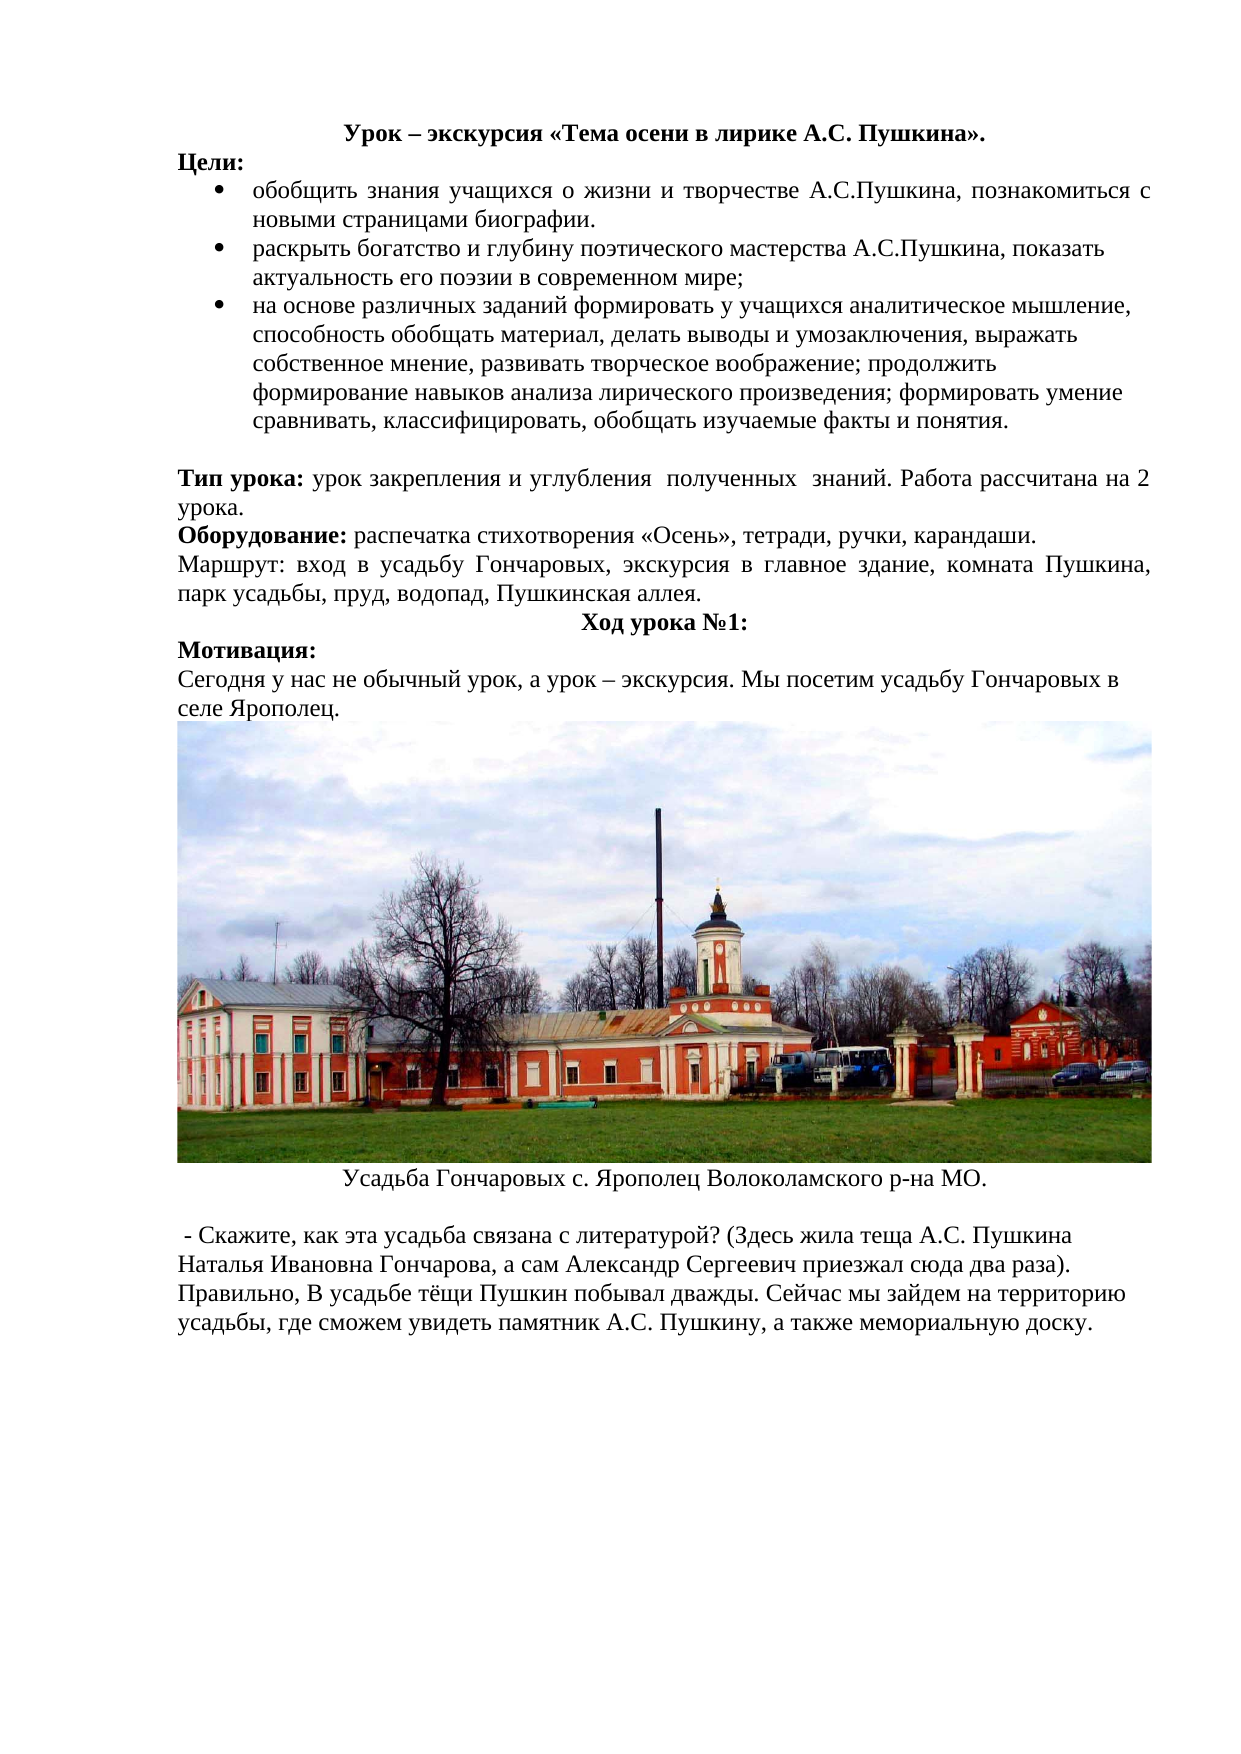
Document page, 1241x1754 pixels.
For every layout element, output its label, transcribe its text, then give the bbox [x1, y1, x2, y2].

text Цели: [177, 147, 1152, 176]
text Правильно, В усадьбе тёщи Пушкин побывал дважды. Сейчас мы зайдем на территорию усадьбы, где сможем увидеть памятник А.С. Пушкину, а также мемориальную доску. [177, 1278, 1152, 1335]
list раскрыть богатство и глубину поэтического мастерства А.С.Пушкина, показать актуальность его поэзии в современном мире; [215, 233, 1152, 291]
text Мотивация: [177, 636, 1152, 664]
picture [177, 721, 1152, 1163]
text - Скажите, как эта усадьба связана с литературой? (Здесь жила теща А.С. Пушкина Наталья Ивановна Гончарова, а сам Александр Сергеевич приезжал сюда два раза). [177, 1220, 1152, 1278]
text Усадьба Гончаровых с. Ярополец Волоколамского р-на МО. [177, 1163, 1152, 1192]
text Тип урока: урок закрепления и углубления полученных знаний. Работа рассчитана на 2 урока. [177, 463, 1152, 521]
text Ход урока №1: [177, 607, 1152, 636]
text Маршрут: вход в усадьбу Гончаровых, экскурсия в главное здание, комната Пушкина, парк усадьбы, пруд, водопад, Пушкинская аллея. [177, 549, 1152, 607]
text Урок – экскурсия «Тема осени в лирике А.С. Пушкина». [177, 118, 1152, 147]
list обобщить знания учащихся о жизни и творчестве А.С.Пушкина, познакомиться с новыми страницами биографии. [215, 176, 1152, 233]
list на основе различных заданий формировать у учащихся аналитическое мышление, способность обобщать материал, делать выводы и умозаключения, выражать собственное мнение, развивать творческое воображение; продолжить формирование навыков анализа лирического произведения; формировать умение сравнивать, классифицировать, обобщать изучаемые факты и понятия. [215, 291, 1152, 434]
text Оборудование: распечатка стихотворения «Осень», тетради, ручки, карандаши. [177, 521, 1152, 549]
text Сегодня у нас не обычный урок, а урок – экскурсия. Мы посетим усадьбу Гончаровых в селе Ярополец. [177, 664, 1152, 721]
